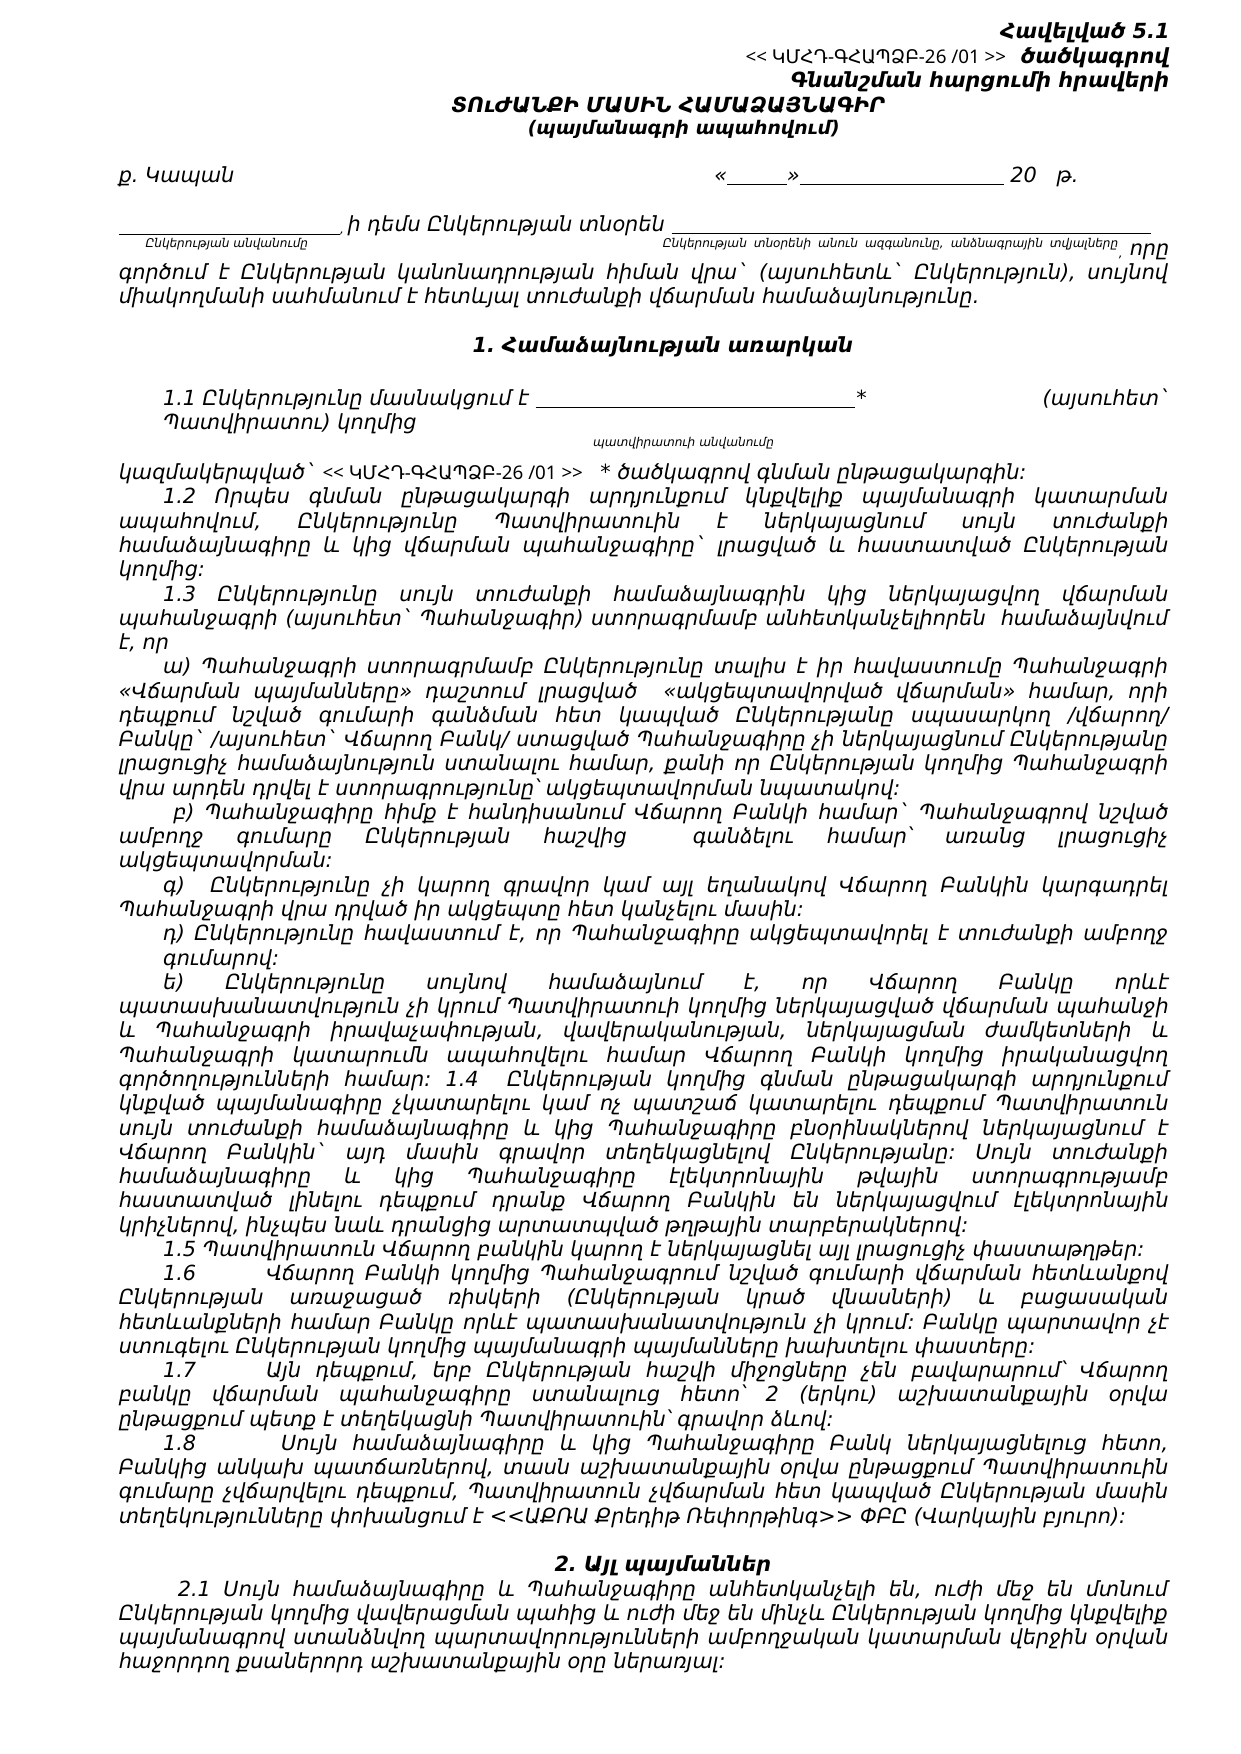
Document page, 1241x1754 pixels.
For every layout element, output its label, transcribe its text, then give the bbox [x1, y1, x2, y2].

text ա) Պահանջագրի ստորագրմամբ Ընկերությունը տալիս է իր հավաստումը Պահանջագրի «Վճարման պայմանները» դաշտում լրացված «ակցեպտավորված վճարման» համար, որի դեպքում նշված գումարի գանձման հետ կապված Ընկերությանը սպասարկող /վճարող/ Բանկը` /այսուհետ` Վճարող Բանկ/ ստացված Պահանջագիրը չի ներկայացնում Ընկերությանը լրացուցիչ համաձայնություն ստանալու համար, քանի որ Ընկերության կողմից Պահանջագրի վրա արդեն դրվել է ստորագրությունը՝ ակցեպտավորման նպատակով: [118, 654, 1171, 800]
text 1.5 Պատվիրատուն Վճարող բանկին կարող է ներկայացնել այլ լրացուցիչ փաստաթղթեր: [163, 1237, 1171, 1261]
text 1.1 Ընկերությունը մասնակցում է * (այսուհետ` Պատվիրատու) կողմից [163, 386, 1171, 435]
text 2. Այլ պայմաններ [156, 1552, 1171, 1577]
list Այն դեպքում, երբ Ընկերության հաշվի միջոցները չեն բավարարում՝ Վճարող բանկը վճարման պահանջագիրը ստանալուց հետո՝ 2 (երկու) աշխատանքային օրվա ընթացքում պետք է տեղեկացնի Պատվիրատուին՝ գրավոր ձևով: [118, 1358, 1171, 1431]
text 2.1 Սույն համաձայնագիրը և Պահանջագիրը անհետկանչելի են, ուժի մեջ են մտնում Ընկերության կողմից վավերացման պահից և ուժի մեջ են մինչև Ընկերության կողմից կնքվելիք պայմանագրով ստանձնվող պարտավորությունների ամբողջական կատարման վերջին օրվան հաջորդող քսաներորդ աշխատանքային օրը ներառյալ: [118, 1577, 1171, 1674]
list Վճարող Բանկի կողմից Պահանջագրում նշված գումարի վճարման հետևանքով Ընկերության առաջացած ռիսկերի (Ընկերության կրած վնասների) և բացասական հետևանքների համար Բանկը որևէ պատասխանատվություն չի կրում: Բանկը պարտավոր չէ ստուգելու Ընկերության կողմից պայմանագրի պայմանները խախտելու փաստերը: [118, 1261, 1171, 1358]
text (պայմանագրի ապահովում) [118, 117, 1171, 139]
text Ընկերության անվանումը Ընկերության տնօրենի անուն ազգանունը, անձնագրային տվյալները, որը գործում է Ընկերության կանոնադրության հիման վրա` (այսուհետև` Ընկերություն), սույնով միակողմանի սահմանում է հետևյալ տուժանքի վճարման համաձայնությունը. [118, 236, 1171, 309]
text Գնանշման հարցումի հրավերի [118, 68, 1171, 93]
text դ) Ընկերությունը հավաստում է, որ Պահանջագիրը ակցեպտավորել է տուժանքի ամբողջ գումարով: [163, 921, 1171, 970]
text ք. Կապան « » 20 թ. [118, 163, 1171, 187]
text ե) Ընկերությունը սույնով համաձայնում է, որ Վճարող Բանկը որևէ պատասխանատվություն չի կրում Պատվիրատուի կողմից ներկայացված վճարման պահանջի և Պահանջագրի իրավաչափության, վավերականության, ներկայացման ժամկետների և Պահանջագրի կատարումն ապահովելու համար Վճարող Բանկի կողմից իրականացվող գործողությունների համար: 1.4 Ընկերության կողմից գնման ընթացակարգի արդյունքում կնքված պայմանագիրը չկատարելու կամ ոչ պատշաճ կատարելու դեպքում Պատվիրատուն սույն տուժանքի համաձայնագիրը և կից Պահանջագիրը բնօրինակներով ներկայացնում է Վճարող Բանկին` այդ մասին գրավոր տեղեկացնելով Ընկերությանը: Սույն տուժանքի համաձայնագիրը և կից Պահանջագիրը էլեկտրոնային թվային ստորագրությամբ հաստատված լինելու դեպքում դրանք Վճարող Բանկին են ներկայացվում էլեկտրոնային կրիչներով, ինչպես նաև դրանցից արտատպված թղթային տարբերակներով: [118, 970, 1171, 1237]
text 1.2 Որպես գնման ընթացակարգի արդյունքում կնքվելիք պայմանագրի կատարման ապահովում, Ընկերությունը Պատվիրատուին է ներկայացնում սույն տուժանքի համաձայնագիրը և կից վճարման պահանջագիրը` լրացված և հաստատված Ընկերության կողմից: [118, 484, 1171, 582]
text ՏՈւԺԱՆՔԻ ՄԱՍԻՆ ՀԱՄԱՁԱՅՆԱԳԻՐ [118, 93, 1171, 117]
list Սույն համաձայնագիրը և կից Պահանջագիրը Բանկ ներկայացնելուց հետո, Բանկից անկախ պատճառներով, տասն աշխատանքային օրվա ընթացքում Պատվիրատուին գումարը չվճարվելու դեպքում, Պատվիրատուն չվճարման հետ կապված Ընկերության մասին տեղեկությունները փոխանցում է <<ԱՔՌԱ Քրեդիթ Ռեփորթինգ>> ՓԲԸ (Վարկային բյուրո): [118, 1431, 1171, 1528]
text , ի դեմս Ընկերության տնօրեն [118, 212, 1171, 236]
text Հավելված 5.1 [118, 19, 1171, 43]
text 1. Համաձայնության առարկան [156, 333, 1171, 357]
text բ) Պահանջագիրը հիմք է հանդիսանում Վճարող Բանկի համար` Պահանջագրով նշված ամբողջ գումարը Ընկերության հաշվից գանձելու համար՝ առանց լրացուցիչ ակցեպտավորման: [118, 800, 1171, 873]
text գ) Ընկերությունը չի կարող գրավոր կամ այլ եղանակով Վճարող Բանկին կարգադրել Պահանջագրի վրա դրված իր ակցեպտը հետ կանչելու մասին: [118, 873, 1171, 921]
text պատվիրատուի անվանումը [163, 435, 1171, 459]
text << ԿՄՀԴ-ԳՀԱՊՁԲ-26 /01 >> ծածկագրով [118, 43, 1171, 68]
text կազմակերպված` << ԿՄՀԴ-ԳՀԱՊՁԲ-26 /01 >> * ծածկագրով գնման ընթացակարգին: [118, 459, 1171, 484]
text 1.3 Ընկերությունը սույն տուժանքի համաձայնագրին կից ներկայացվող վճարման պահանջագրի (այսուհետ` Պահանջագիր) ստորագրմամբ անհետկանչելիորեն համաձայնվում է, որ [118, 582, 1171, 654]
